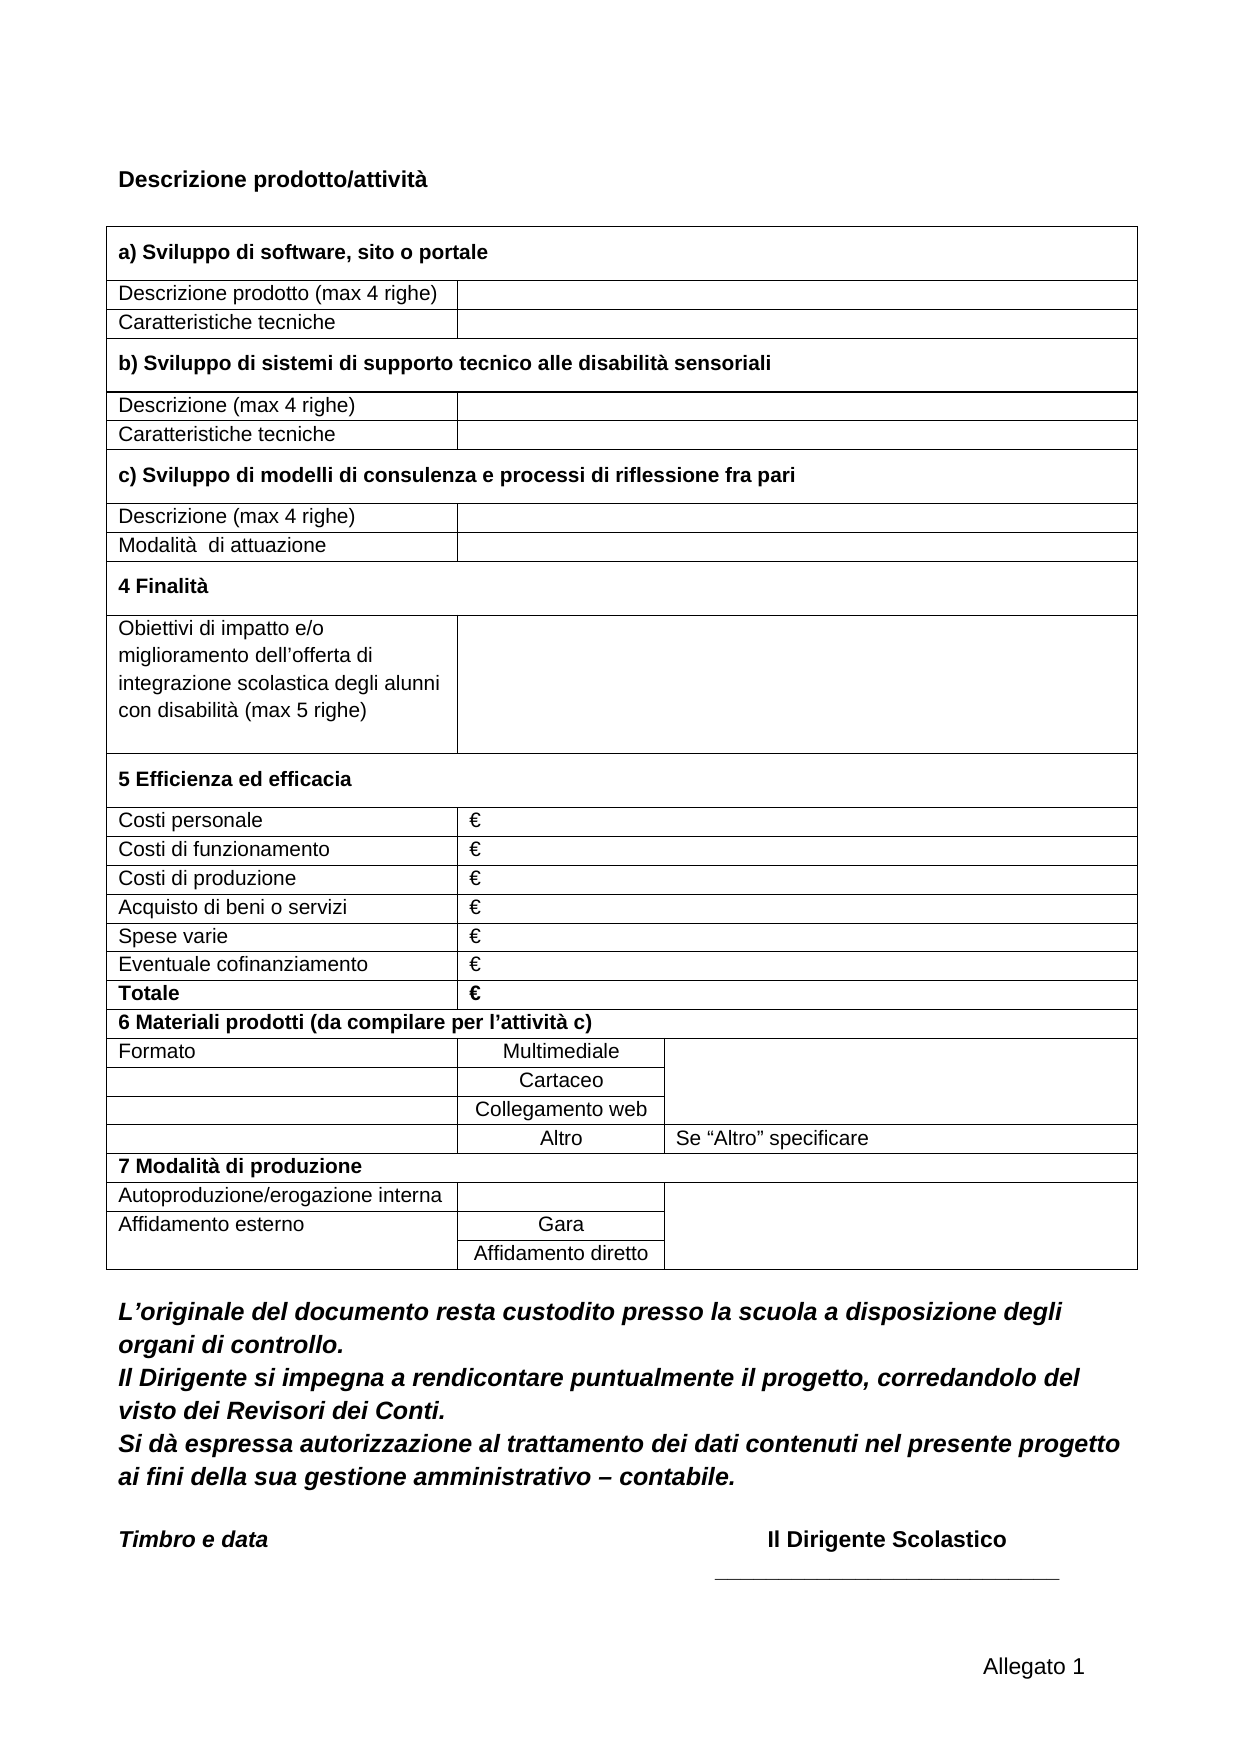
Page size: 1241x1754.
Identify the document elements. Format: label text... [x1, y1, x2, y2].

table_cell Costi personale [107, 808, 457, 836]
table_cell € [458, 895, 1137, 922]
table_cell Autoproduzione/erogazione interna [107, 1183, 457, 1211]
table_cell [458, 504, 1137, 532]
table_cell € [458, 952, 1137, 980]
table_cell [665, 1039, 1137, 1124]
table_cell Obiettivi di impatto e/o miglioramento dell’offerta di integrazione scolastica degli alunni con disabilità (max 5 righe) [107, 616, 457, 753]
text L’originale del documento resta custodito presso la scuola a disposizione degli organi di controllo. [118, 1297, 1122, 1359]
table_cell Gara [458, 1212, 664, 1240]
table_cell Altro [458, 1125, 664, 1153]
table_cell Multimediale [458, 1039, 664, 1067]
table_cell Affidamento diretto [458, 1241, 664, 1269]
table_cell [458, 310, 1137, 338]
table_cell Descrizione (max 4 righe) [107, 504, 457, 532]
table_cell [458, 616, 1137, 753]
table_cell Caratteristiche tecniche [107, 421, 457, 449]
text Il Dirigente si impegna a rendicontare puntualmente il progetto, corredandolo del visto dei Revisori dei Conti. [118, 1363, 1122, 1425]
table_cell Affidamento esterno [107, 1212, 457, 1269]
table_cell Costi di funzionamento [107, 837, 457, 865]
table_header a) Sviluppo di software, sito o portale [107, 227, 1137, 280]
text Descrizione prodotto/attività [118, 166, 1122, 192]
table_cell [665, 1183, 1137, 1269]
table_cell Totale [107, 981, 457, 1009]
table_cell Cartaceo [458, 1068, 664, 1096]
table_cell Costi di produzione [107, 866, 457, 893]
table_cell € [458, 866, 1137, 893]
table_cell Caratteristiche tecniche [107, 310, 457, 338]
table_cell b) Sviluppo di sistemi di supporto tecnico alle disabilità sensoriali [107, 339, 1137, 391]
table_cell 7 Modalità di produzione [107, 1154, 1137, 1182]
table_cell Acquisto di beni o servizi [107, 895, 457, 922]
table_cell [458, 533, 1137, 561]
table_cell Modalità di attuazione [107, 533, 457, 561]
table_cell Formato [107, 1039, 457, 1067]
table_cell Se “Altro” specificare [665, 1125, 1137, 1153]
table_cell [458, 393, 1137, 420]
table_cell 4 Finalità [107, 562, 1137, 614]
table_cell € [458, 837, 1137, 865]
table_cell Descrizione prodotto (max 4 righe) [107, 281, 457, 309]
text ___________________________ [118, 1556, 1122, 1582]
table_cell 5 Efficienza ed efficacia [107, 754, 1137, 807]
text Timbro e data Il Dirigente Scolastico [118, 1526, 1122, 1552]
table_cell Spese varie [107, 924, 457, 951]
table_cell [107, 1068, 457, 1096]
text Si dà espressa autorizzazione al trattamento dei dati contenuti nel presente progetto ai fini della sua gestione amministrativo – contabile. [118, 1429, 1122, 1491]
table_cell [458, 421, 1137, 449]
table_cell c) Sviluppo di modelli di consulenza e processi di riflessione fra pari [107, 450, 1137, 503]
table_cell [458, 281, 1137, 309]
table_cell Eventuale cofinanziamento [107, 952, 457, 980]
table_cell [107, 1097, 457, 1124]
table_cell 6 Materiali prodotti (da compilare per l’attività c) [107, 1010, 1137, 1038]
table_cell Collegamento web [458, 1097, 664, 1124]
table_cell € [458, 924, 1137, 951]
table_cell € [458, 981, 1137, 1009]
table_cell € [458, 808, 1137, 836]
table_cell Descrizione (max 4 righe) [107, 393, 457, 420]
table_cell [107, 1125, 457, 1153]
table_cell [458, 1183, 664, 1211]
